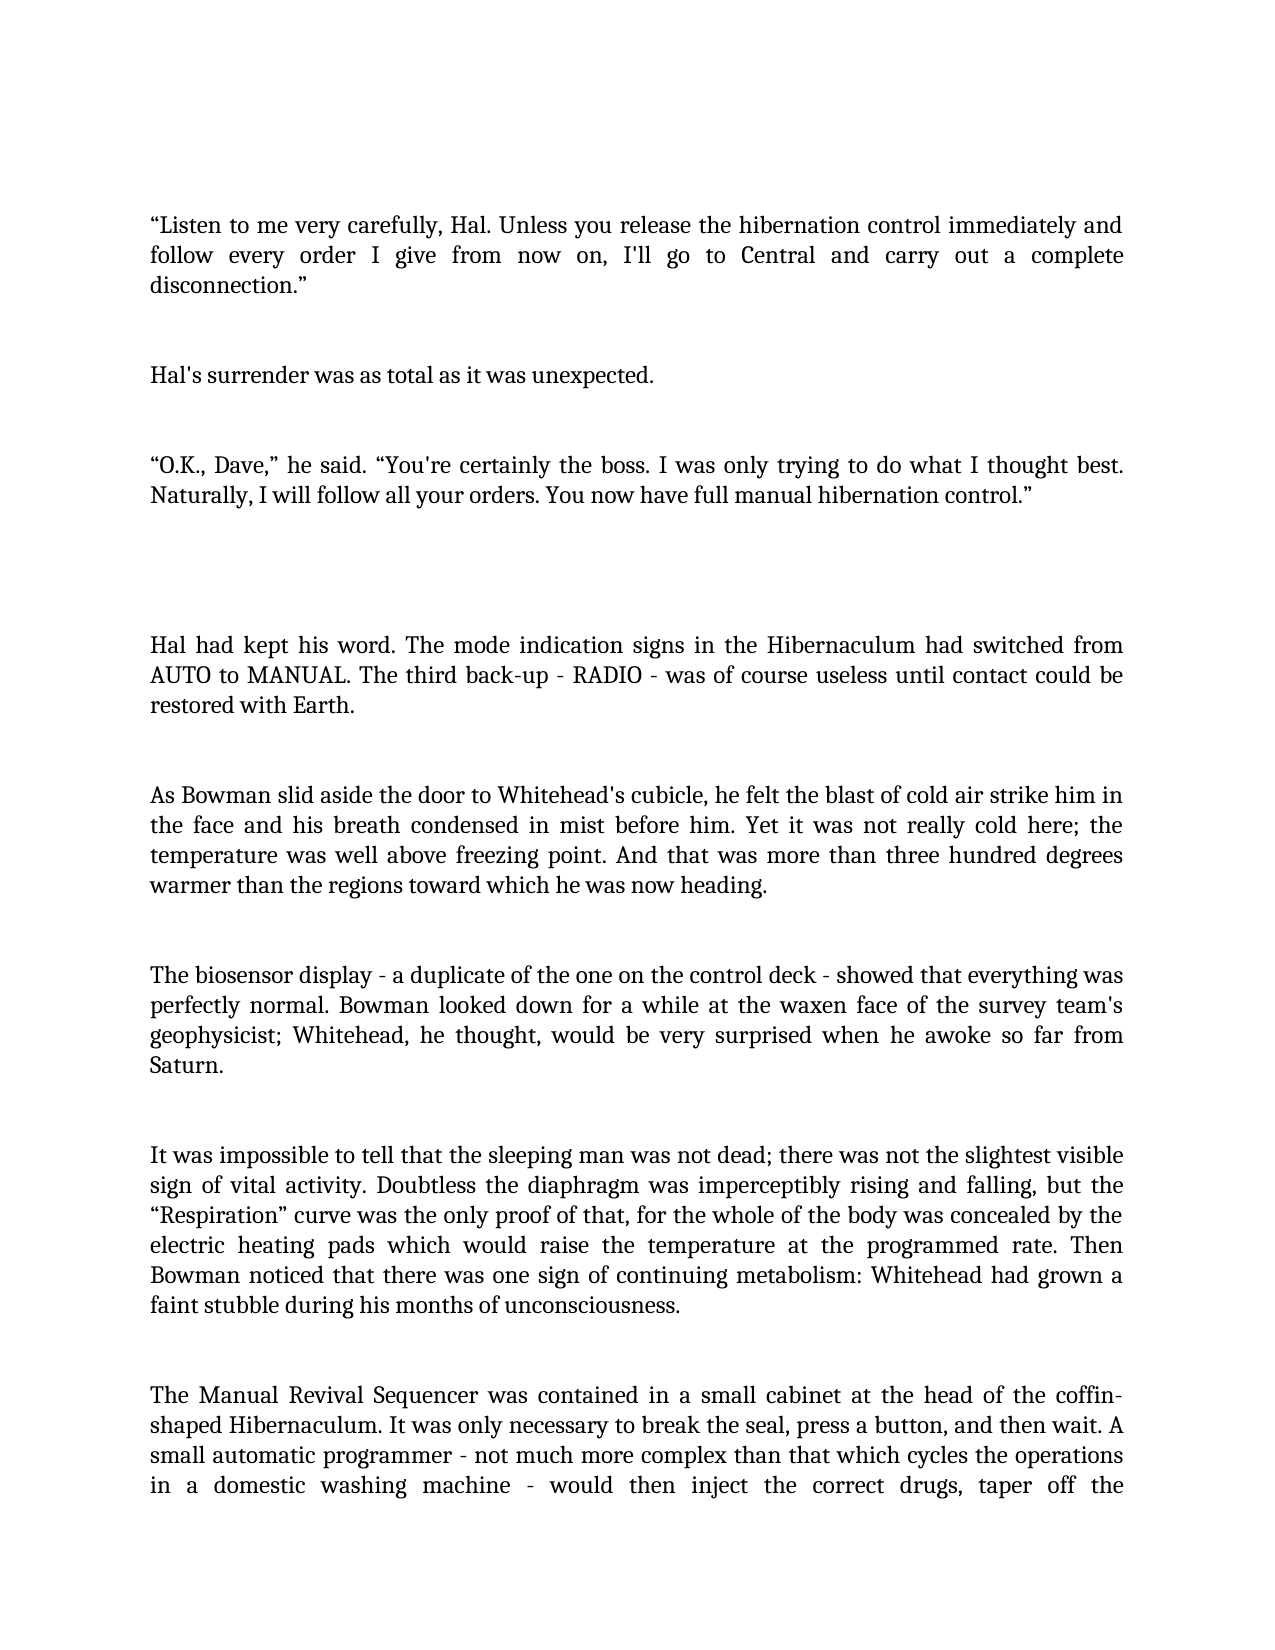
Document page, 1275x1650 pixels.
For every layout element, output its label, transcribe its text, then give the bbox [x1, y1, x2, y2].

text Hal had kept his word. The mode indication signs in the Hibernaculum had switched from AUTO to MANUAL. The third back-up - RADIO - was of course useless until contact could be restored with Earth. [150, 630, 1125, 720]
text Hal's surrender was as total as it was unexpected. [150, 360, 1125, 390]
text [150, 1380, 1125, 1500]
text As Bowman slid aside the door to Whitehead's cubicle, he felt the blast of cold air strike him in the face and his breath condensed in mist before him. Yet it was not really cold here; the temperature was well above freezing point. And that was more than three hundred degrees warmer than the regions toward which he was now heading. [150, 780, 1125, 900]
text “Listen to me very carefully, Hal. Unless you release the hibernation control immediately and follow every order I give from now on, I'll go to Central and carry out a complete disconnection.” [150, 210, 1125, 300]
text The biosensor display - a duplicate of the one on the control deck - showed that everything was perfectly normal. Bowman looked down for a while at the waxen face of the survey team's geophysicist; Whitehead, he thought, would be very surprised when he awoke so far from Saturn. [150, 960, 1125, 1080]
text It was impossible to tell that the sleeping man was not dead; there was not the slightest visible sign of vital activity. Doubtless the diaphragm was imperceptibly rising and falling, but the “Respiration” curve was the only proof of that, for the whole of the body was concealed by the electric heating pads which would raise the temperature at the programmed rate. Then Bowman noticed that there was one sign of continuing metabolism: Whitehead had grown a faint stubble during his months of unconsciousness. [150, 1140, 1125, 1320]
text “O.K., Dave,” he said. “You're certainly the boss. I was only trying to do what I thought best. Naturally, I will follow all your orders. You now have full manual hibernation control.” [150, 450, 1125, 510]
